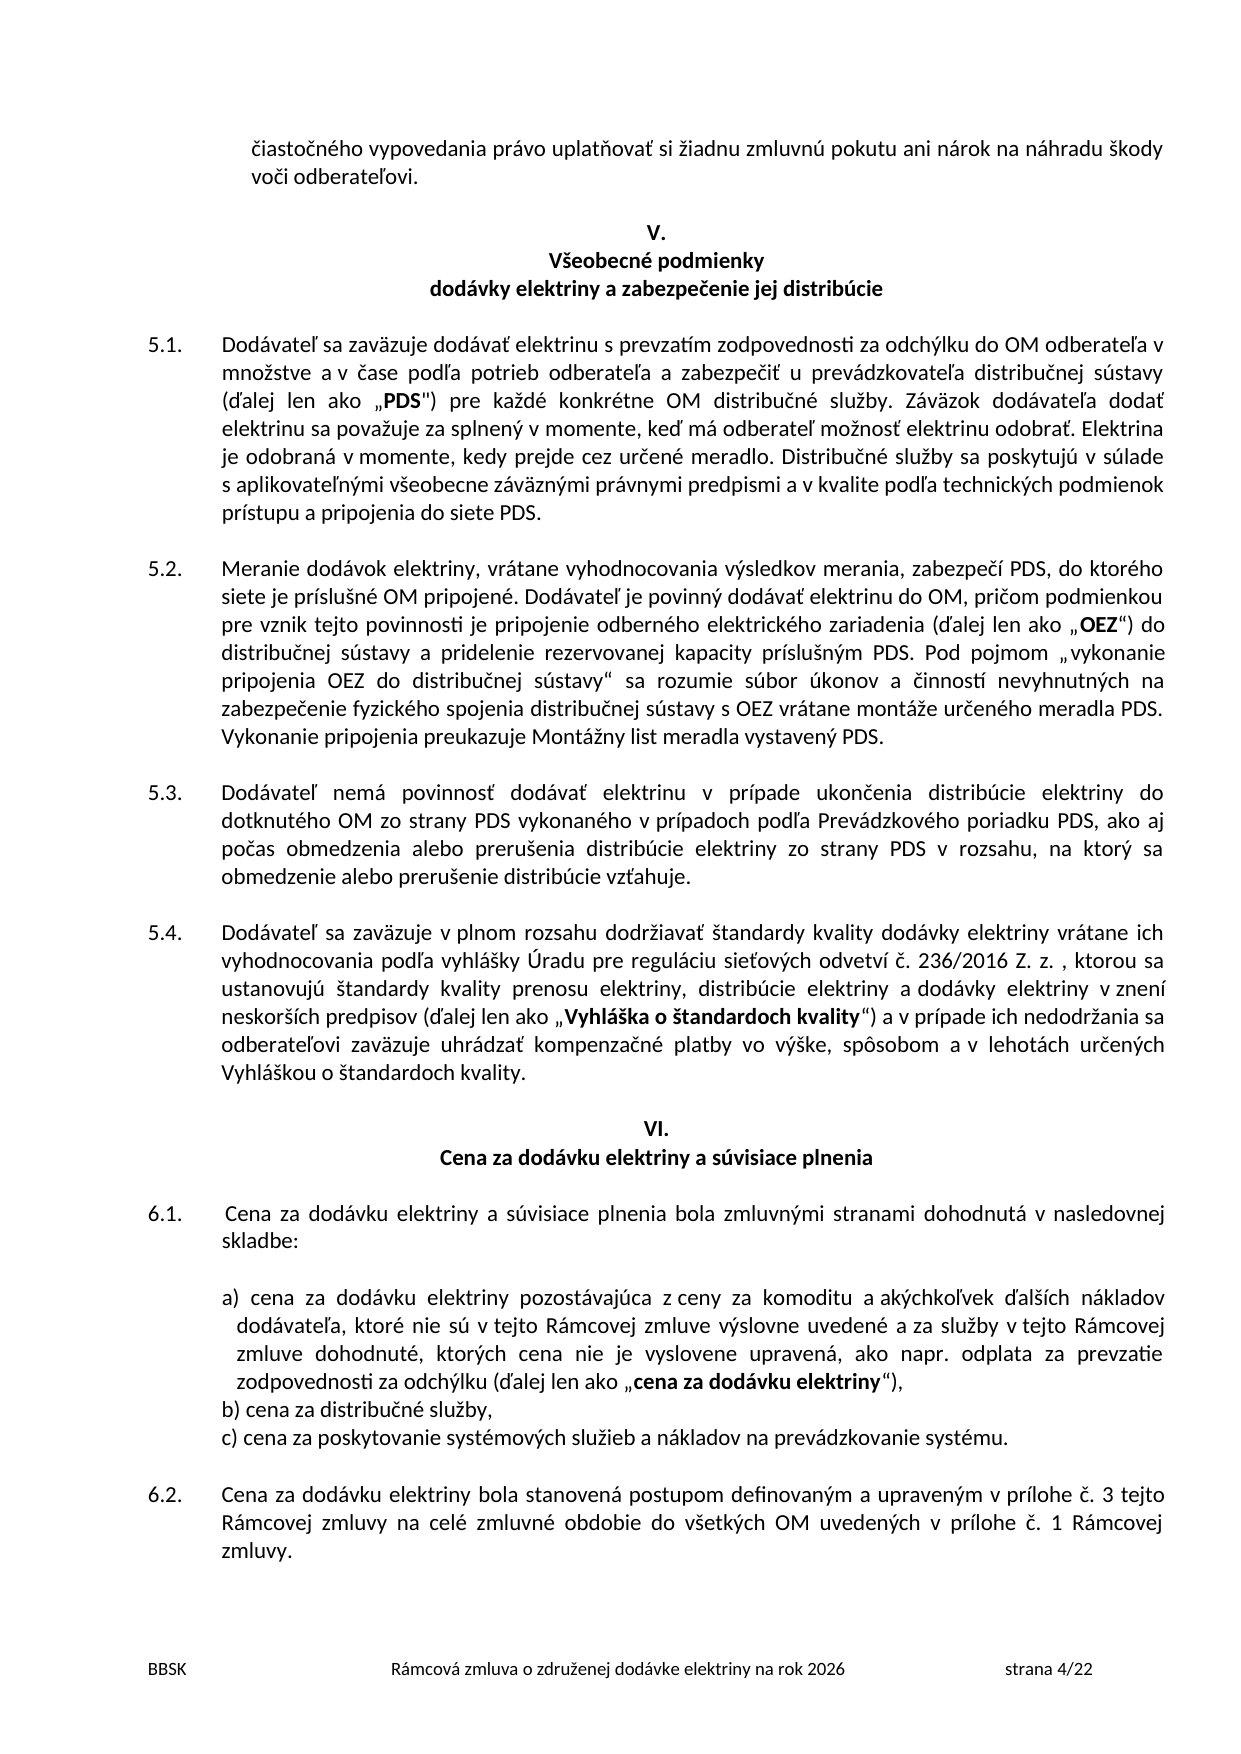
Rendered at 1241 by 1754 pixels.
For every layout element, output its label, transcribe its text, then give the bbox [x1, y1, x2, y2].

text 5.4. Dodávateľ sa zaväzuje v plnom rozsahu dodržiavať štandardy kvality dodávky elektriny vrátane ich vyhodnocovania podľa vyhlášky Úradu pre reguláciu sieťových odvetví č. 236/2016 Z. z. , ktorou sa ustanovujú štandardy kvality prenosu elektriny, distribúcie elektriny a dodávky elektriny v znení neskorších predpisov (ďalej len ako „Vyhláška o štandardoch kvality“) a v prípade ich nedodržania sa odberateľovi zaväzuje uhrádzať kompenzačné platby vo výške, spôsobom a v lehotách určených Vyhláškou o štandardoch kvality. [148, 918, 1165, 1087]
text dodávky elektriny a zabezpečenie jej distribúcie [148, 274, 1165, 302]
text 6.2. Cena za dodávku elektriny bola stanovená postupom definovaným a upraveným v prílohe č. 3 tejto Rámcovej zmluvy na celé zmluvné obdobie do všetkých OM uvedených v prílohe č. 1 Rámcovej zmluvy. [148, 1480, 1165, 1564]
text 6.1. Cena za dodávku elektriny a súvisiace plnenia bola zmluvnými stranami dohodnutá v nasledovnej skladbe: [148, 1199, 1165, 1255]
text a) cena za dodávku elektriny pozostávajúca z ceny za komoditu a akýchkoľvek ďalších nákladov dodávateľa, ktoré nie sú v tejto Rámcovej zmluve výslovne uvedené a za služby v tejto Rámcovej zmluve dohodnuté, ktorých cena nie je vyslovene upravená, ako napr. odplata za prevzatie zodpovednosti za odchýlku (ďalej len ako „cena za dodávku elektriny“), [222, 1283, 1165, 1396]
text Všeobecné podmienky [148, 246, 1165, 274]
text c) cena za poskytovanie systémových služieb a nákladov na prevádzkovanie systému. [148, 1423, 1165, 1452]
text Cena za dodávku elektriny a súvisiace plnenia [148, 1143, 1165, 1171]
text b) cena za distribučné služby, [148, 1396, 1165, 1423]
text 5.3. Dodávateľ nemá povinnosť dodávať elektrinu v prípade ukončenia distribúcie elektriny do dotknutého OM zo strany PDS vykonaného v prípadoch podľa Prevádzkového poriadku PDS, ako aj počas obmedzenia alebo prerušenia distribúcie elektriny zo strany PDS v rozsahu, na ktorý sa obmedzenie alebo prerušenie distribúcie vzťahuje. [148, 778, 1165, 890]
text 5.2. Meranie dodávok elektriny, vrátane vyhodnocovania výsledkov merania, zabezpečí PDS, do ktorého siete je príslušné OM pripojené. Dodávateľ je povinný dodávať elektrinu do OM, pričom podmienkou pre vznik tejto povinnosti je pripojenie odberného elektrického zariadenia (ďalej len ako „OEZ“) do distribučnej sústavy a pridelenie rezervovanej kapacity príslušným PDS. Pod pojmom „vykonanie pripojenia OEZ do distribučnej sústavy“ sa rozumie súbor úkonov a činností nevyhnutných na zabezpečenie fyzického spojenia distribučnej sústavy s OEZ vrátane montáže určeného meradla PDS. Vykonanie pripojenia preukazuje Montážny list meradla vystavený PDS. [148, 554, 1165, 750]
text 5.1. Dodávateľ sa zaväzuje dodávať elektrinu s prevzatím zodpovednosti za odchýlku do OM odberateľa v množstve a v čase podľa potrieb odberateľa a zabezpečiť u prevádzkovateľa distribučnej sústavy (ďalej len ako „PDS") pre každé konkrétne OM distribučné služby. Záväzok dodávateľa dodať elektrinu sa považuje za splnený v momente, keď má odberateľ možnosť elektrinu odobrať. Elektrina je odobraná v momente, kedy prejde cez určené meradlo. Distribučné služby sa poskytujú v súlade s aplikovateľnými všeobecne záväznými právnymi predpismi a v kvalite podľa technických podmienok prístupu a pripojenia do siete PDS. [148, 330, 1165, 526]
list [222, 134, 1165, 190]
text V. [148, 218, 1165, 246]
text VI. [148, 1114, 1165, 1143]
